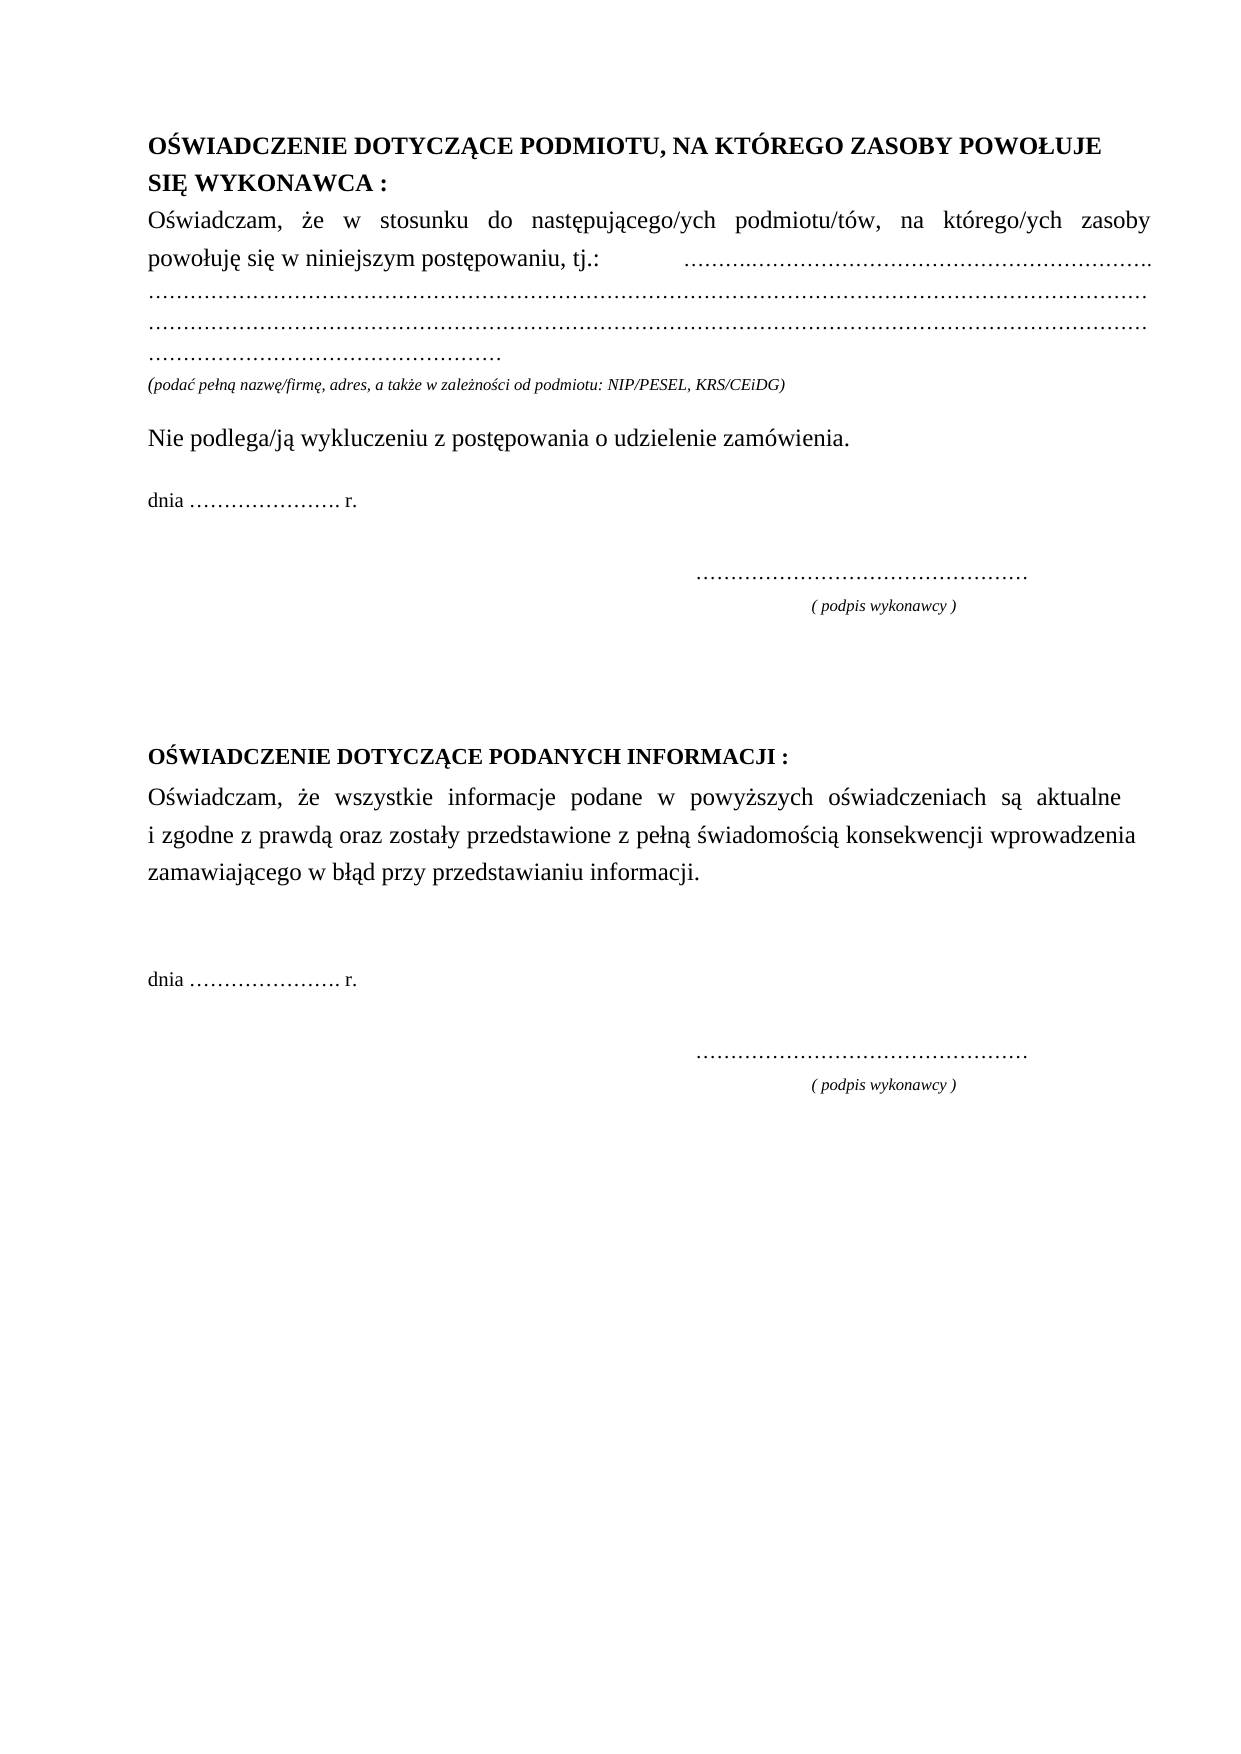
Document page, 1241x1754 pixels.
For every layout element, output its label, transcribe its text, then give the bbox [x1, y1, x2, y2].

text Nie podlega/ją wykluczeniu z postępowania o udzielenie zamówienia. [148, 423, 1152, 452]
text ………………………………………… [148, 560, 1137, 584]
text dnia …………………. r. [148, 488, 1137, 512]
text OŚWIADCZENIE DOTYCZĄCE PODANYCH INFORMACJI : [148, 743, 1137, 769]
text (podać pełną nazwę/firmę, adres, a także w zależności od podmiotu: NIP/PESEL, KRS/CEiDG) [148, 373, 1152, 394]
text Oświadczam, że w stosunku do następującego/ych podmiotu/tów, na którego/ych zasoby powołuję się w niniejszym postępowaniu, tj.: ……….………………………………………………….…………………………………………………………………………………………………………………………………………………………………………………………………………………………………………………………………………………………………………… [148, 206, 1152, 365]
text ( podpis wykonawcy ) [738, 596, 1137, 615]
text dnia …………………. r. [148, 966, 1137, 991]
text Oświadczam, że wszystkie informacje podane w powyższych oświadczeniach są aktualne i zgodne z prawdą oraz zostały przedstawione z pełną świadomością konsekwencji wprowadzenia zamawiającego w błąd przy przedstawianiu informacji. [148, 782, 1137, 886]
text OŚWIADCZENIE DOTYCZĄCE PODMIOTU, NA KTÓREGO ZASOBY POWOŁUJE SIĘ WYKONAWCA : [148, 131, 1137, 197]
text ( podpis wykonawcy ) [738, 1074, 1137, 1094]
text ………………………………………… [148, 1038, 1137, 1063]
